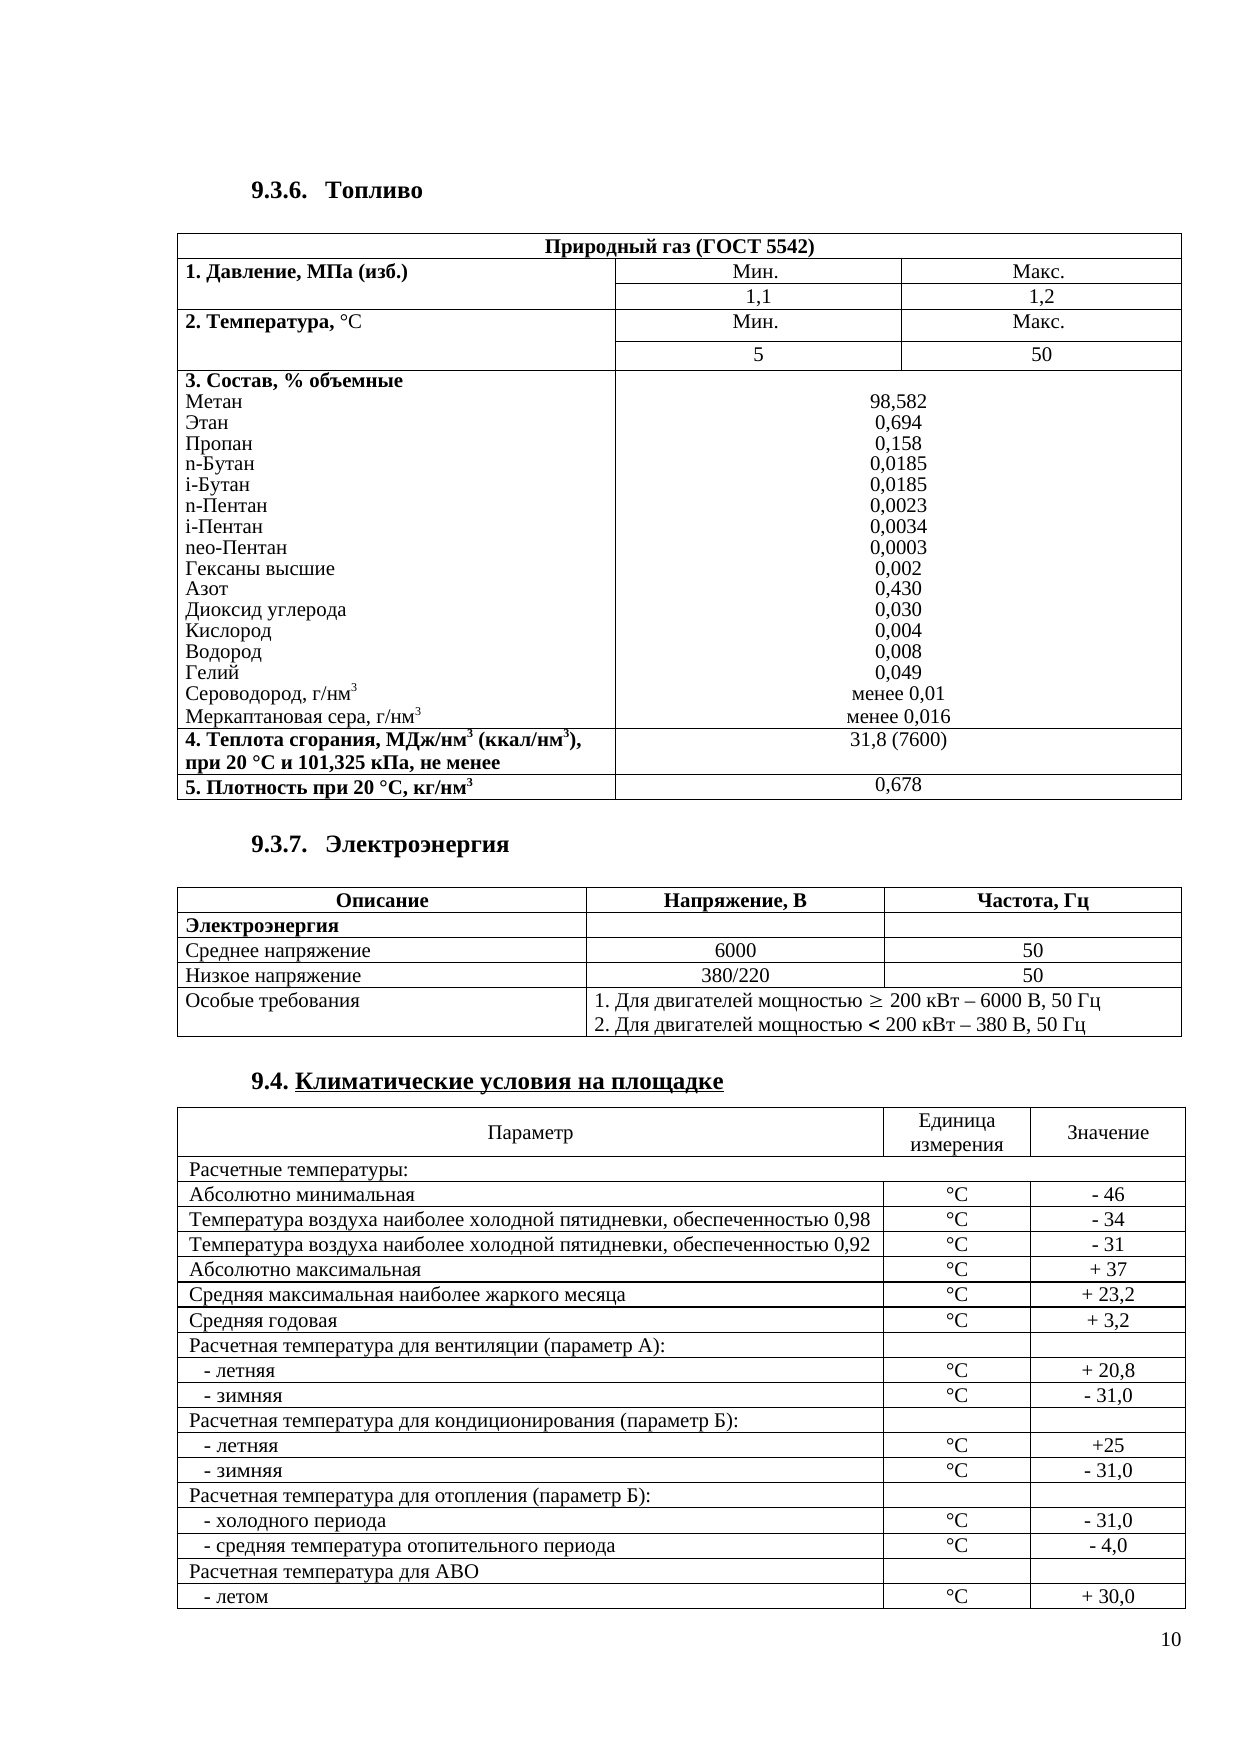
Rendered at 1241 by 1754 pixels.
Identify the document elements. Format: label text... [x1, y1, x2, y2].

table_cell - летом [178, 1584, 883, 1608]
table_cell °С [884, 1508, 1030, 1532]
table_cell Особые требования [178, 988, 586, 1036]
table_cell 98,582 0,694 0,158 0,0185 0,0185 0,0023 0,0034 0,0003 0,002 0,430 0,030 0,004 0,008 0,049 менее 0,01 менее 0,016 [616, 371, 1181, 728]
table_cell Температура воздуха наиболее холодной пятидневки, обеспеченностью 0,92 [178, 1232, 883, 1256]
table_cell + 30,0 [1031, 1584, 1185, 1608]
table_cell Расчетная температура для вентиляции (параметр А): [178, 1333, 883, 1357]
table_cell Расчетная температура для отопления (параметр Б): [178, 1483, 883, 1507]
table_cell °С [884, 1283, 1030, 1306]
table_cell - 31,0 [1031, 1458, 1185, 1482]
table_cell [1031, 1483, 1185, 1507]
table_cell [884, 1559, 1030, 1583]
table_cell 1. Давление, МПа (изб.) [178, 259, 615, 308]
table_cell Температура воздуха наиболее холодной пятидневки, обеспеченностью 0,98 [178, 1207, 883, 1231]
list Топливо [251, 176, 1181, 204]
table_cell 50 [885, 963, 1181, 987]
table_cell 0,678 [616, 775, 1181, 799]
table_cell - средняя температура отопительного периода [178, 1534, 883, 1557]
table_cell - летняя [178, 1358, 883, 1382]
table_cell - 31 [1031, 1232, 1185, 1256]
table_cell Электроэнергия [178, 913, 586, 937]
table_cell °С [884, 1584, 1030, 1608]
list Электроэнергия [251, 829, 1181, 858]
table_cell Среднее напряжение [178, 938, 586, 962]
table_cell [884, 1408, 1030, 1432]
table_cell 50 [902, 342, 1181, 370]
table_cell Макс. [902, 310, 1181, 341]
table_cell - 31,0 [1031, 1508, 1185, 1532]
table_cell [587, 913, 884, 937]
table_cell °С [884, 1383, 1030, 1407]
table_cell +25 [1031, 1433, 1185, 1457]
table_cell 1. Для двигателей мощностью 200 кВт – 6000 В, 50 Гц 2. Для двигателей мощностью 200 кВт – 380 В, 50 Гц [587, 988, 1181, 1036]
table_cell 5. Плотность при 20 °C, кг/нм3 [178, 775, 615, 799]
table_cell Средняя годовая [178, 1308, 883, 1332]
table_cell - зимняя [178, 1383, 883, 1407]
table_cell °С [884, 1182, 1030, 1206]
table_cell 6000 [587, 938, 884, 962]
table_cell Макс. [902, 259, 1181, 283]
table_header Описание [178, 888, 586, 912]
table_cell [1031, 1559, 1185, 1583]
table_cell 50 [885, 938, 1181, 962]
text 9.4. Климатические условия на площадке [177, 1066, 1181, 1095]
table_cell [884, 1333, 1030, 1357]
table_cell + 20,8 [1031, 1358, 1185, 1382]
table_cell Расчетная температура для кондиционирования (параметр Б): [178, 1408, 883, 1432]
table_cell 2. Температура, °C [178, 310, 615, 370]
table_header Частота, Гц [885, 888, 1181, 912]
table_cell - 31,0 [1031, 1383, 1185, 1407]
table_cell 4. Теплота сгорания, МДж/нм3 (ккал/нм3), при 20 °С и 101,325 кПа, не менее [178, 729, 615, 774]
table_cell Мин. [616, 310, 901, 341]
table_cell Абсолютно максимальная [178, 1257, 883, 1281]
table_cell - 34 [1031, 1207, 1185, 1231]
table_header Параметр [178, 1108, 883, 1156]
table_cell Расчетная температура для ABO [178, 1559, 883, 1583]
table_cell Абсолютно минимальная [178, 1182, 883, 1206]
table_cell - холодного периода [178, 1508, 883, 1532]
table_cell - 46 [1031, 1182, 1185, 1206]
table_cell Низкое напряжение [178, 963, 586, 987]
table_cell Мин. [616, 259, 901, 283]
table_cell [1031, 1333, 1185, 1357]
table_cell °С [884, 1433, 1030, 1457]
table_cell 5 [616, 342, 901, 370]
table_header Единица измерения [884, 1108, 1030, 1156]
table_cell 3. Состав, % объемные Метан Этан Пропан n-Бутан i-Бутан n-Пентан i-Пентан neo-Пентан Гексаны высшие Азот Диоксид углерода Кислород Водород Гелий Сероводород, г/нм3 Меркаптановая сера, г/нм3 [178, 371, 615, 728]
table_cell 1,2 [902, 284, 1181, 308]
table_cell - зимняя [178, 1458, 883, 1482]
table_cell [1031, 1408, 1185, 1432]
table_cell + 23,2 [1031, 1283, 1185, 1306]
table_cell °С [884, 1207, 1030, 1231]
table_cell °С [884, 1257, 1030, 1281]
table_cell + 3,2 [1031, 1308, 1185, 1332]
table_header Природный газ (ГОСТ 5542) [178, 234, 1181, 258]
table_cell 380/220 [587, 963, 884, 987]
table_cell °С [884, 1358, 1030, 1382]
table_cell °С [884, 1534, 1030, 1557]
table_cell Средняя максимальная наиболее жаркого месяца [178, 1283, 883, 1306]
table_cell - летняя [178, 1433, 883, 1457]
table_header Напряжение, В [587, 888, 884, 912]
table_cell °С [884, 1232, 1030, 1256]
table_cell + 37 [1031, 1257, 1185, 1281]
table_cell [885, 913, 1181, 937]
table_cell 31,8 (7600) [616, 729, 1181, 774]
table_cell Расчетные температуры: [178, 1157, 1185, 1181]
table_cell - 4,0 [1031, 1534, 1185, 1557]
table_cell °С [884, 1308, 1030, 1332]
table_cell [884, 1483, 1030, 1507]
table_cell °С [884, 1458, 1030, 1482]
table_cell 1,1 [616, 284, 901, 308]
table_header Значение [1031, 1108, 1185, 1156]
